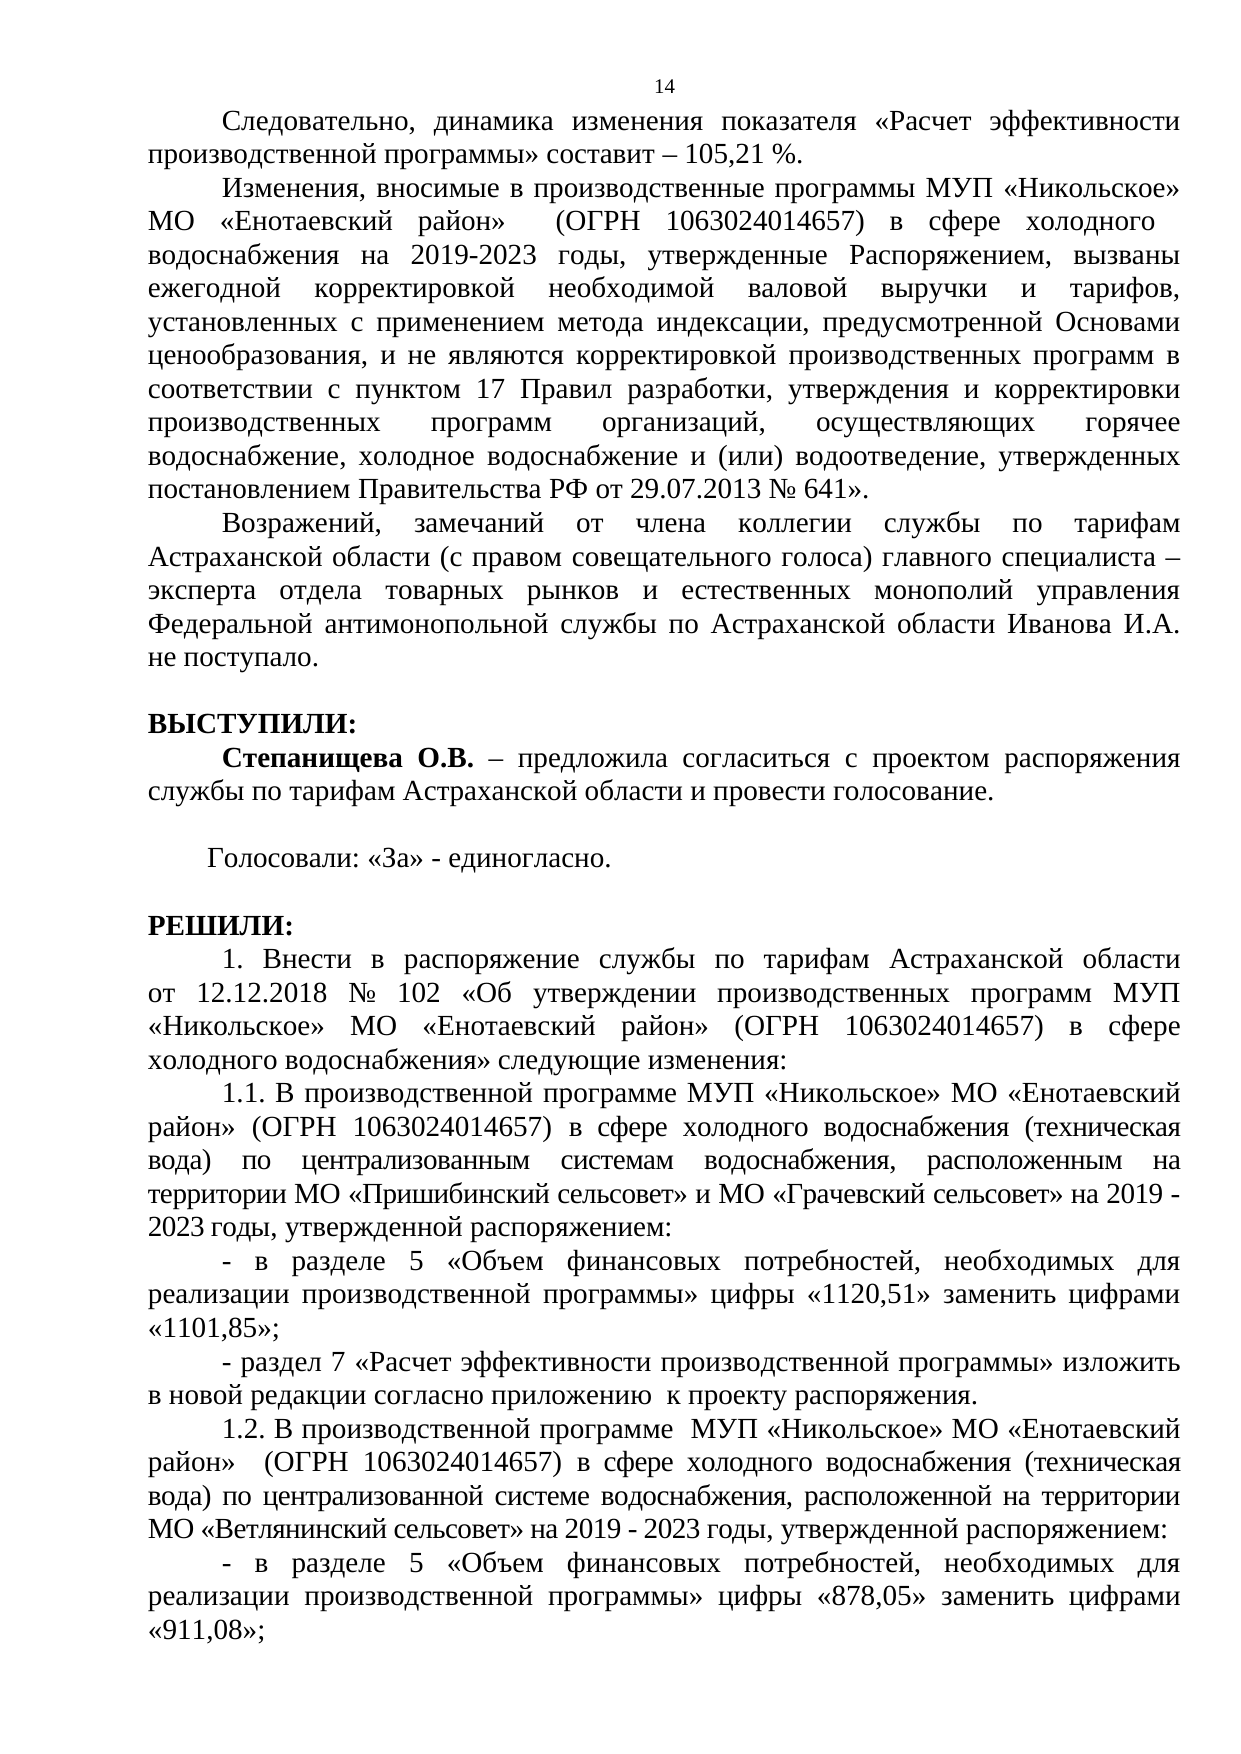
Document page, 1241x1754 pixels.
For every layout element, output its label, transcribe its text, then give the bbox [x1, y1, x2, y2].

text - раздел 7 «Расчет эффективности производственной программы» изложить в новой редакции согласно приложению к проекту распоряжения. [148, 1344, 1181, 1411]
text РЕШИЛИ: [148, 908, 1181, 941]
text Возражений, замечаний от члена коллегии службы по тарифам Астраханской области (с правом совещательного голоса) главного специалиста – эксперта отдела товарных рынков и естественных монополий управления Федеральной антимонопольной службы по Астраханской области Иванова И.А. не поступало. [148, 505, 1181, 673]
text 1.2. В производственной программе МУП «Никольское» МО «Енотаевский район» (ОГРН 1063024014657) в сфере холодного водоснабжения (техническая вода) по централизованной системе водоснабжения, расположенной на территории МО «Ветлянинский сельсовет» на 2019 - 2023 годы, утвержденной распоряжением: [148, 1411, 1181, 1545]
text 1. Внести в распоряжение службы по тарифам Астраханской области от 12.12.2018 № 102 «Об утверждении производственных программ МУП «Никольское» МО «Енотаевский район» (ОГРН 1063024014657) в сфере холодного водоснабжения» следующие изменения: [148, 941, 1181, 1075]
text ВЫСТУПИЛИ: [148, 706, 1181, 740]
text Голосовали: «За» - единогласно. [148, 841, 1181, 874]
text 1.1. В производственной программе МУП «Никольское» МО «Енотаевский район» (ОГРН 1063024014657) в сфере холодного водоснабжения (техническая вода) по централизованным системам водоснабжения, расположенным на территории МО «Пришибинский сельсовет» и МО «Грачевский сельсовет» на 2019 - 2023 годы, утвержденной распоряжением: [148, 1075, 1181, 1243]
text - в разделе 5 «Объем финансовых потребностей, необходимых для реализации производственной программы» цифры «878,05» заменить цифрами «911,08»; [148, 1545, 1181, 1646]
text - в разделе 5 «Объем финансовых потребностей, необходимых для реализации производственной программы» цифры «1120,51» заменить цифрами «1101,85»; [148, 1243, 1181, 1344]
text Изменения, вносимые в производственные программы МУП «Никольское» МО «Енотаевский район» (ОГРН 1063024014657) в сфере холодного водоснабжения на 2019-2023 годы, утвержденные Распоряжением, вызваны ежегодной корректировкой необходимой валовой выручки и тарифов, установленных с применением метода индексации, предусмотренной Основами ценообразования, и не являются корректировкой производственных программ в соответствии с пунктом 17 Правил разработки, утверждения и корректировки производственных программ организаций, осуществляющих горячее водоснабжение, холодное водоснабжение и (или) водоотведение, утвержденных постановлением Правительства РФ от 29.07.2013 № 641». [148, 170, 1181, 505]
text Степанищева О.В. – предложила согласиться с проектом распоряжения службы по тарифам Астраханской области и провести голосование. [148, 740, 1181, 807]
text Следовательно, динамика изменения показателя «Расчет эффективности производственной программы» составит – 105,21 %. [148, 103, 1181, 170]
